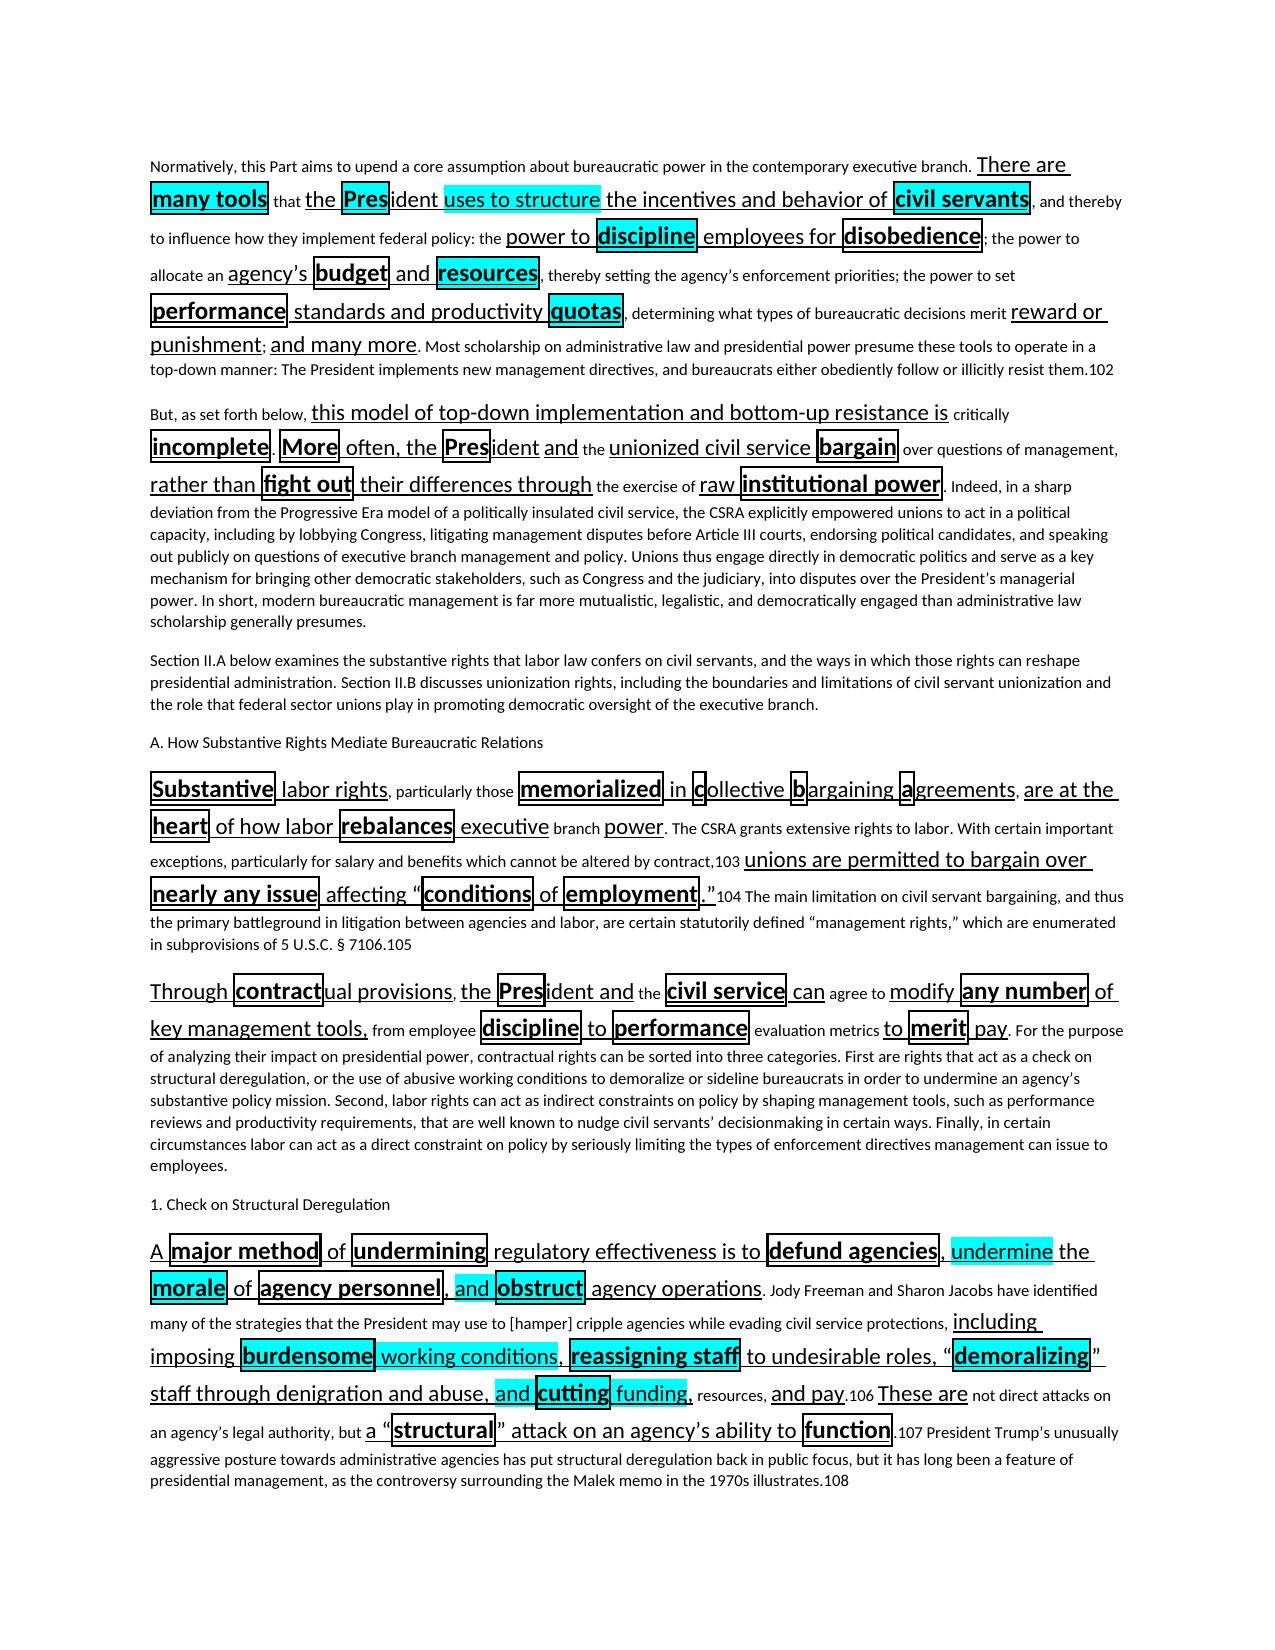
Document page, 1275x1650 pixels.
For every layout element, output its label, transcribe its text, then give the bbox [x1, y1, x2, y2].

text Section II.A below examines the substantive rights that labor law confers on civil servants, and the ways in which those rights can reshape presidential administration. Section II.B discusses unionization rights, including the boundaries and limitations of civil servant unionization and the role that federal sector unions play in promoting democratic oversight of the executive branch. [150, 650, 1125, 714]
text Normatively, this Part aims to upend a core assumption about bureaucratic power in the contemporary executive branch. There are many tools that the President uses to structure the incentives and behavior of civil servants, and thereby to influence how they implement federal policy: the power to discipline employees for disobedience; the power to allocate an agency’s budget and resources, thereby setting the agency’s enforcement priorities; the power to set performance standards and productivity quotas, determining what types of bureaucratic decisions merit reward or punishment; and many more. Most scholarship on administrative law and presidential power presume these tools to operate in a top-down manner: The President implements new management directives, and bureaucrats either obediently follow or illicitly resist them.102 [150, 150, 1125, 380]
text A. How Substantive Rights Mediate Bureaucratic Relations [150, 732, 1125, 753]
text Substantive labor rights, particularly those memorialized in collective bargaining agreements, are at the heart of how labor rebalances executive branch power. The CSRA grants extensive rights to labor. With certain important exceptions, particularly for salary and benefits which cannot be altered by contract,103 unions are permitted to bargain over nearly any issue affecting “conditions of employment.”104 The main limitation on civil servant bargaining, and thus the primary battleground in litigation between agencies and labor, are certain statutorily defined “management rights,” which are enumerated in subprovisions of 5 U.S.C. § 7106.105 [150, 771, 1125, 954]
text 1. Check on Structural Deregulation [150, 1194, 1125, 1214]
text Through contractual provisions, the President and the civil service can agree to modify any number of key management tools, from employee discipline to performance evaluation metrics to merit pay. For the purpose of analyzing their impact on presidential power, contractual rights can be sorted into three categories. First are rights that act as a check on structural deregulation, or the use of abusive working conditions to demoralize or sideline bureaucrats in order to undermine an agency’s substantive policy mission. Second, labor rights can act as indirect constraints on policy by shaping management tools, such as performance reviews and productivity requirements, that are well known to nudge civil servants’ decisionmaking in certain ways. Finally, in certain circumstances labor can act as a direct constraint on policy by seriously limiting the types of enforcement directives management can issue to employees. [150, 973, 1125, 1176]
text But, as set forth below, this model of top-down implementation and bottom-up resistance is critically incomplete. More often, the President and the unionized civil service bargain over questions of management, rather than fight out their differences through the exercise of raw institutional power. Indeed, in a sharp deviation from the Progressive Era model of a politically insulated civil service, the CSRA explicitly empowered unions to act in a political capacity, including by lobbying Congress, litigating management disputes before Article III courts, endorsing political candidates, and speaking out publicly on questions of executive branch management and policy. Unions thus engage directly in democratic politics and serve as a key mechanism for bringing other democratic stakeholders, such as Congress and the judiciary, into disputes over the President’s managerial power. In short, modern bureaucratic management is far more mutualistic, legalistic, and democratically engaged than administrative law scholarship generally presumes. [150, 398, 1125, 632]
text A major method of undermining regulatory effectiveness is to defund agencies, undermine the morale of agency personnel, and obstruct agency operations. Jody Freeman and Sharon Jacobs have identified many of the strategies that the President may use to [hamper] cripple agencies while evading civil service protections, including imposing burdensome working conditions, reassigning staff to undesirable roles, “demoralizing” staff through denigration and abuse, and cutting funding, resources, and pay.106 These are not direct attacks on an agency’s legal authority, but a “structural” attack on an agency’s ability to function.107 President Trump’s unusually aggressive posture towards administrative agencies has put structural deregulation back in public focus, but it has long been a feature of presidential management, as the controversy surrounding the Malek memo in the 1970s illustrates.108 [150, 1233, 1125, 1491]
